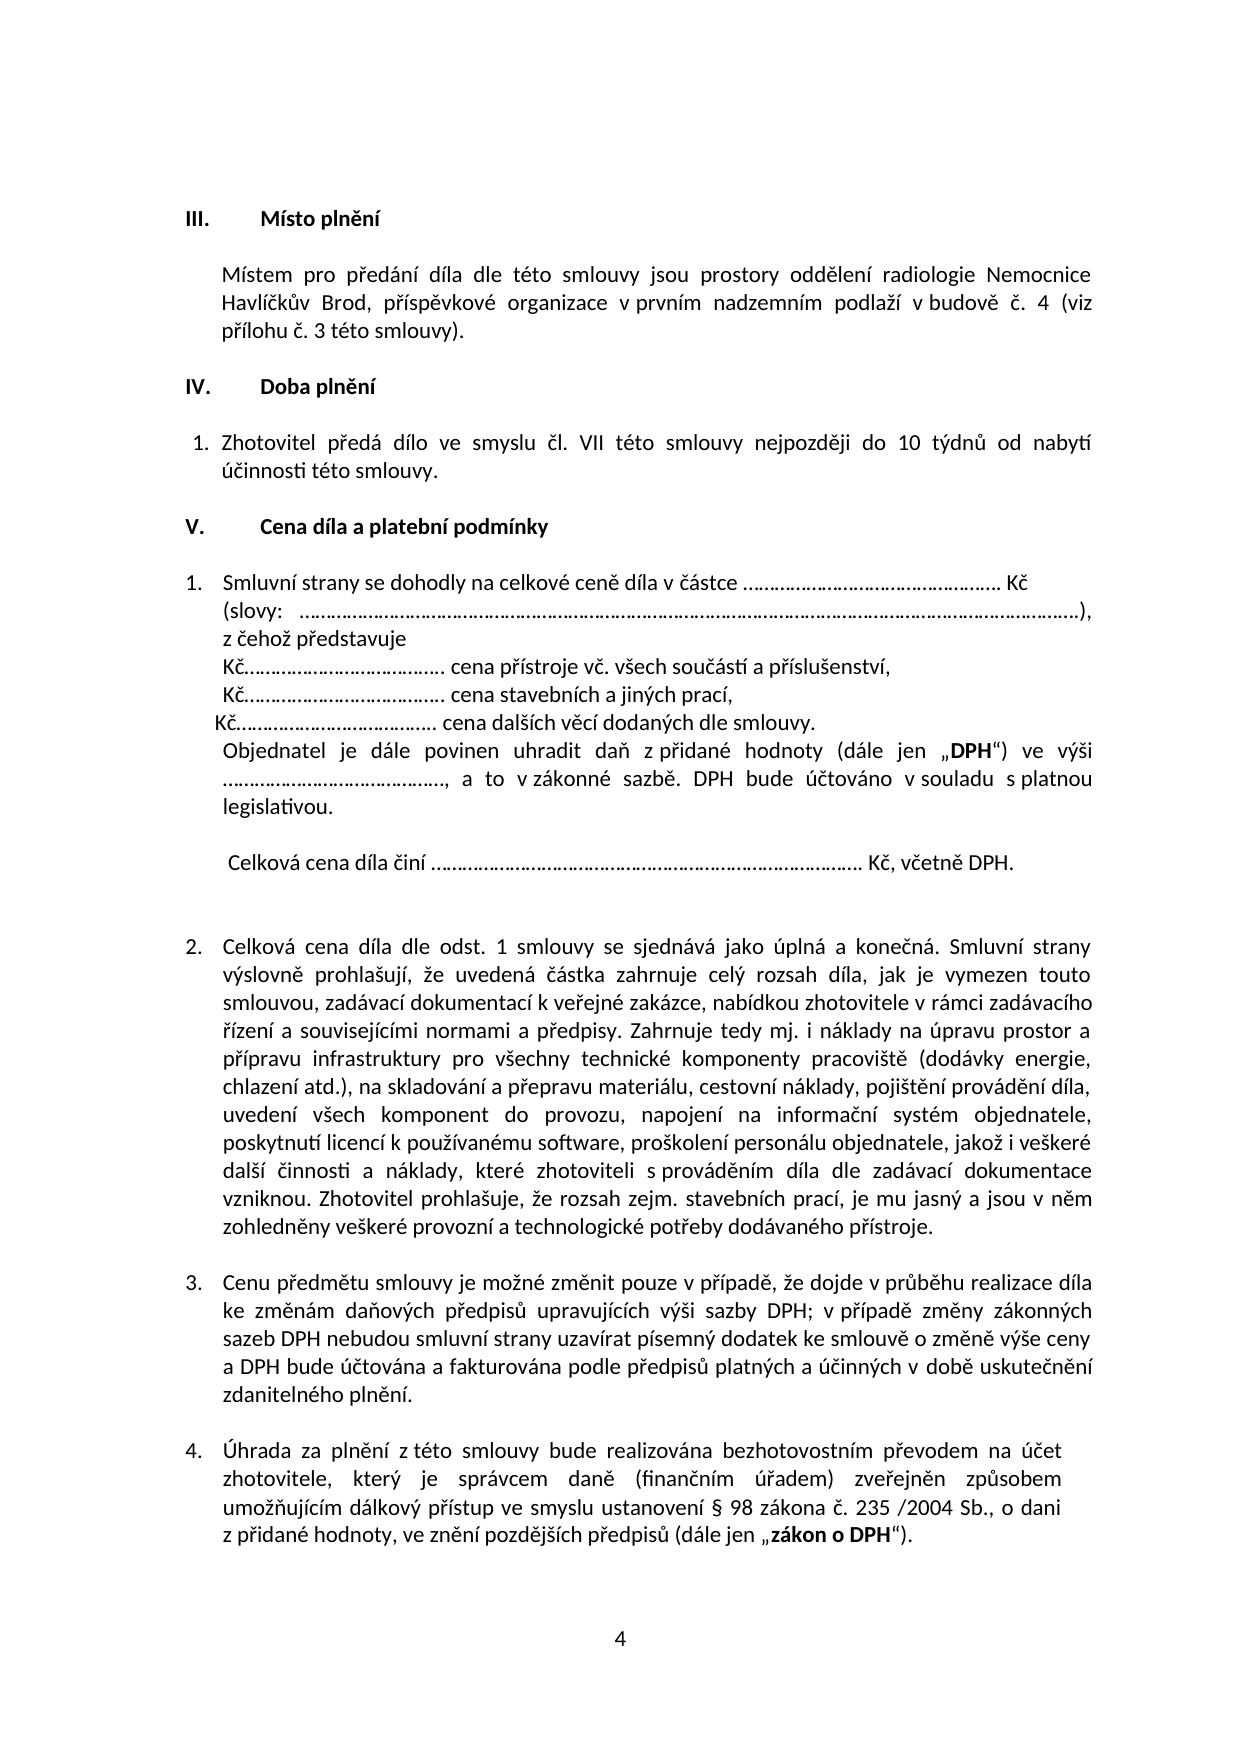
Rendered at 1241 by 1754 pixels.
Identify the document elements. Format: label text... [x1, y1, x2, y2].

list Celková cena díla činí ………………………………………………………………………. Kč, včetně DPH. [223, 848, 1093, 876]
list Kč……………………………….. cena stavebních a jiných prací, [223, 680, 1093, 708]
list Zhotovitel předá dílo ve smyslu čl. VII této smlouvy nejpozději do 10 týdnů od nabytí účinnosti této smlouvy. [192, 428, 1093, 484]
list Doba plnění [185, 372, 1093, 400]
list Kč……………………………….. cena přístroje vč. všech součástí a příslušenství, [223, 652, 1093, 680]
list Smluvní strany se dohodly na celkové ceně díla v částce …………………………………………. Kč [185, 568, 1093, 596]
list (slovy: ………………………………………………………………………………………………………………………………….), z čehož představuje [223, 596, 1093, 652]
list Úhrada za plnění z této smlouvy bude realizována bezhotovostním převodem na účet zhotovitele, který je správcem daně (finančním úřadem) zveřejněn způsobem umožňujícím dálkový přístup ve smyslu ustanovení § 98 zákona č. 235 /2004 Sb., o dani z přidané hodnoty, ve znění pozdějších předpisů (dále jen „zákon o DPH“). [185, 1437, 1063, 1549]
list Místo plnění [185, 204, 1093, 232]
list Celková cena díla dle odst. 1 smlouvy se sjednává jako úplná a konečná. Smluvní strany výslovně prohlašují, že uvedená částka zahrnuje celý rozsah díla, jak je vymezen touto smlouvou, zadávací dokumentací k veřejné zakázce, nabídkou zhotovitele v rámci zadávacího řízení a souvisejícími normami a předpisy. Zahrnuje tedy mj. i náklady na úpravu prostor a přípravu infrastruktury pro všechny technické komponenty pracoviště (dodávky energie, chlazení atd.), na skladování a přepravu materiálu, cestovní náklady, pojištění provádění díla, uvedení všech komponent do provozu, napojení na informační systém objednatele, poskytnutí licencí k používanému software, proškolení personálu objednatele, jakož i veškeré další činnosti a náklady, které zhotoviteli s prováděním díla dle zadávací dokumentace vzniknou. Zhotovitel prohlašuje, že rozsah zejm. stavebních prací, je mu jasný a jsou v něm zohledněny veškeré provozní a technologické potřeby dodávaného přístroje. [185, 932, 1093, 1240]
text Kč……………………………….. cena dalších věcí dodaných dle smlouvy. [148, 708, 1093, 736]
list Objednatel je dále povinen uhradit daň z přidané hodnoty (dále jen „DPH“) ve výši ……………………………………, a to v zákonné sazbě. DPH bude účtováno v souladu s platnou legislativou. [223, 736, 1093, 820]
text Místem pro předání díla dle této smlouvy jsou prostory oddělení radiologie Nemocnice Havlíčkův Brod, příspěvkové organizace v prvním nadzemním podlaží v budově č. 4 (viz přílohu č. 3 této smlouvy). [221, 260, 1093, 344]
list Cena díla a platební podmínky [185, 512, 1093, 540]
list Cenu předmětu smlouvy je možné změnit pouze v případě, že dojde v průběhu realizace díla ke změnám daňových předpisů upravujících výši sazby DPH; v případě změny zákonných sazeb DPH nebudou smluvní strany uzavírat písemný dodatek ke smlouvě o změně výše ceny a DPH bude účtována a fakturována podle předpisů platných a účinných v době uskutečnění zdanitelného plnění. [185, 1268, 1093, 1408]
